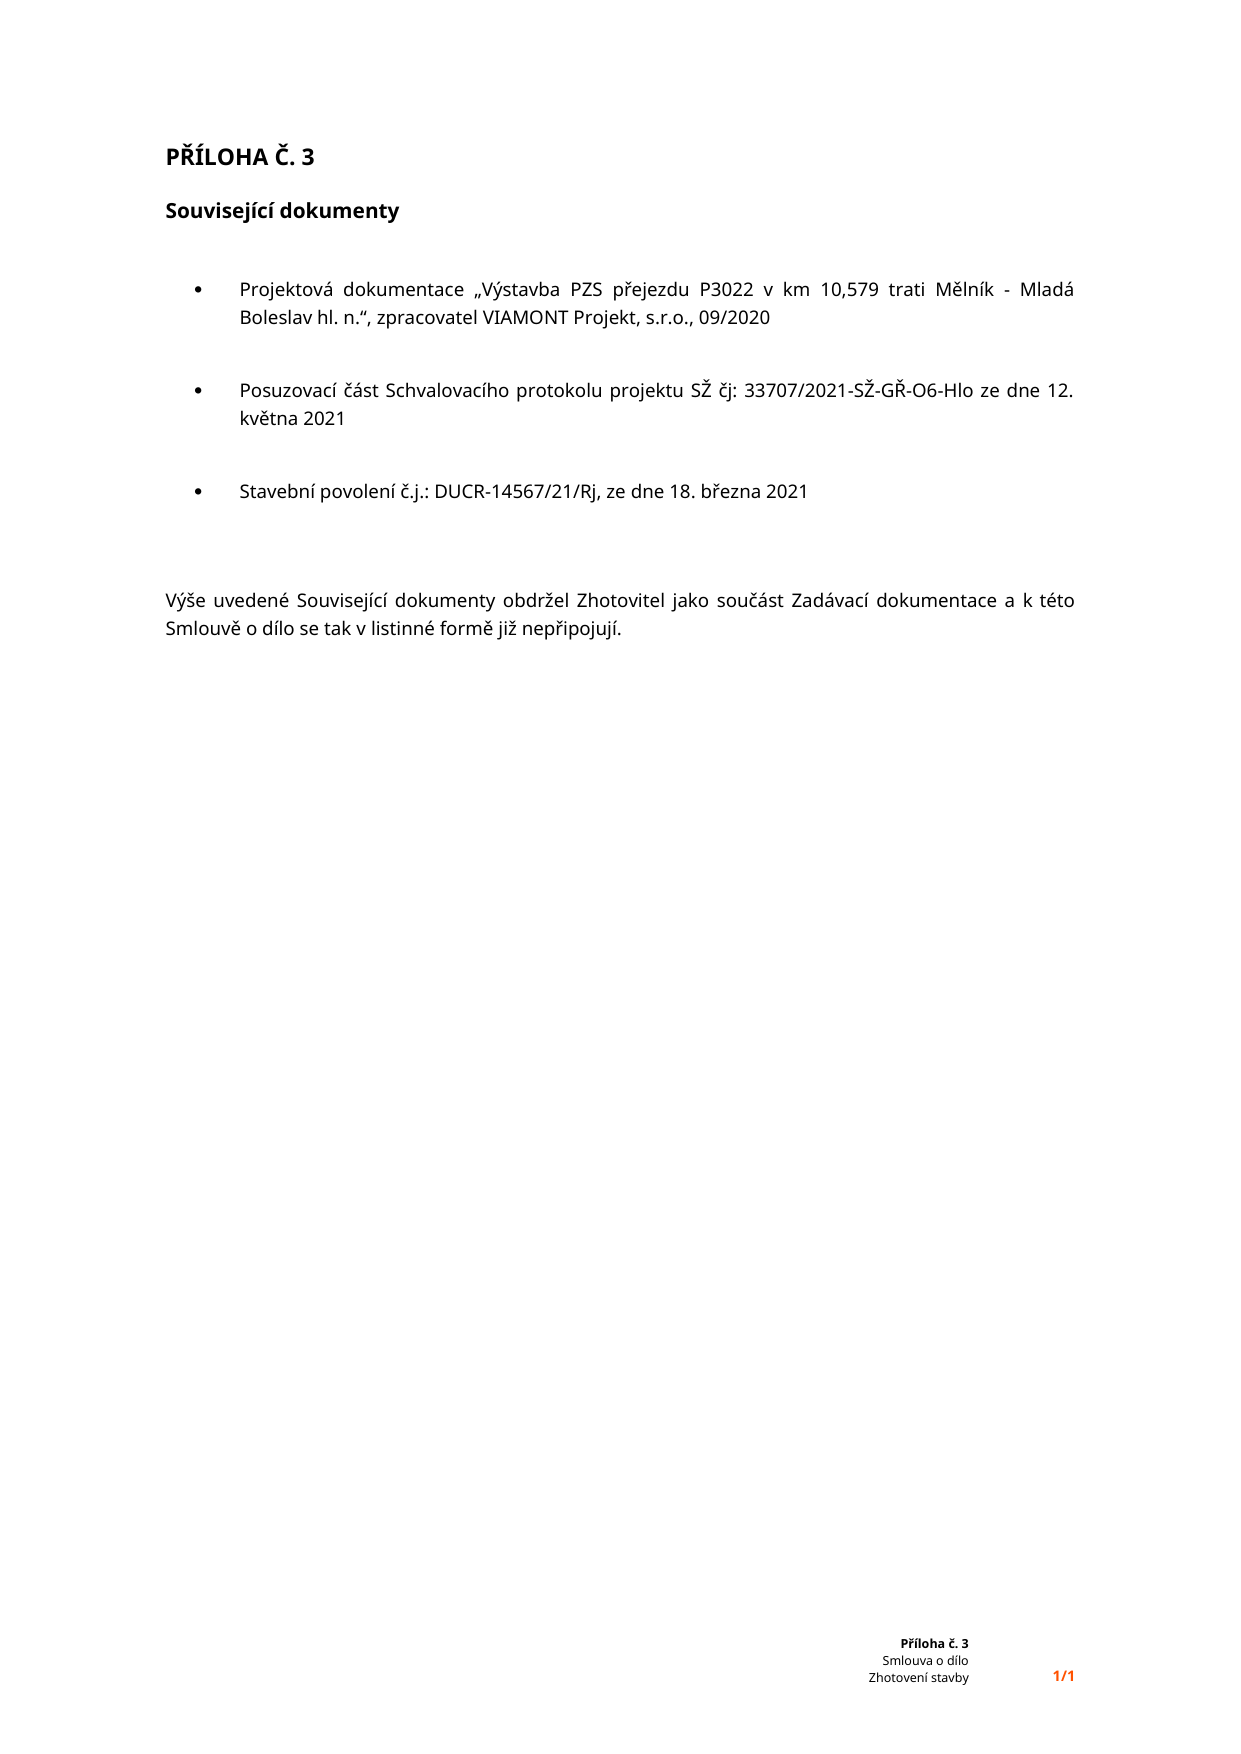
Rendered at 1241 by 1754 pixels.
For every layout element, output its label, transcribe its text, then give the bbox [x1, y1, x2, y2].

list Stavební povolení č.j.: DUCR-14567/21/Rj, ze dne 18. března 2021 [195, 478, 1075, 504]
list Projektová dokumentace „Výstavba PZS přejezdu P3022 v km 10,579 trati Mělník - Mladá Boleslav hl. n.“, zpracovatel VIAMONT Projekt, s.r.o., 09/2020 [195, 277, 1075, 330]
text Příloha č. 3 [165, 141, 1075, 173]
text Související dokumenty [165, 197, 1075, 225]
list Posuzovací část Schvalovacího protokolu projektu SŽ čj: 33707/2021-SŽ-GŘ-O6-Hlo ze dne 12. května 2021 [195, 377, 1075, 431]
text Výše uvedené Související dokumenty obdržel Zhotovitel jako součást Zadávací dokumentace a k této Smlouvě o dílo se tak v listinné formě již nepřipojují. [165, 587, 1075, 641]
